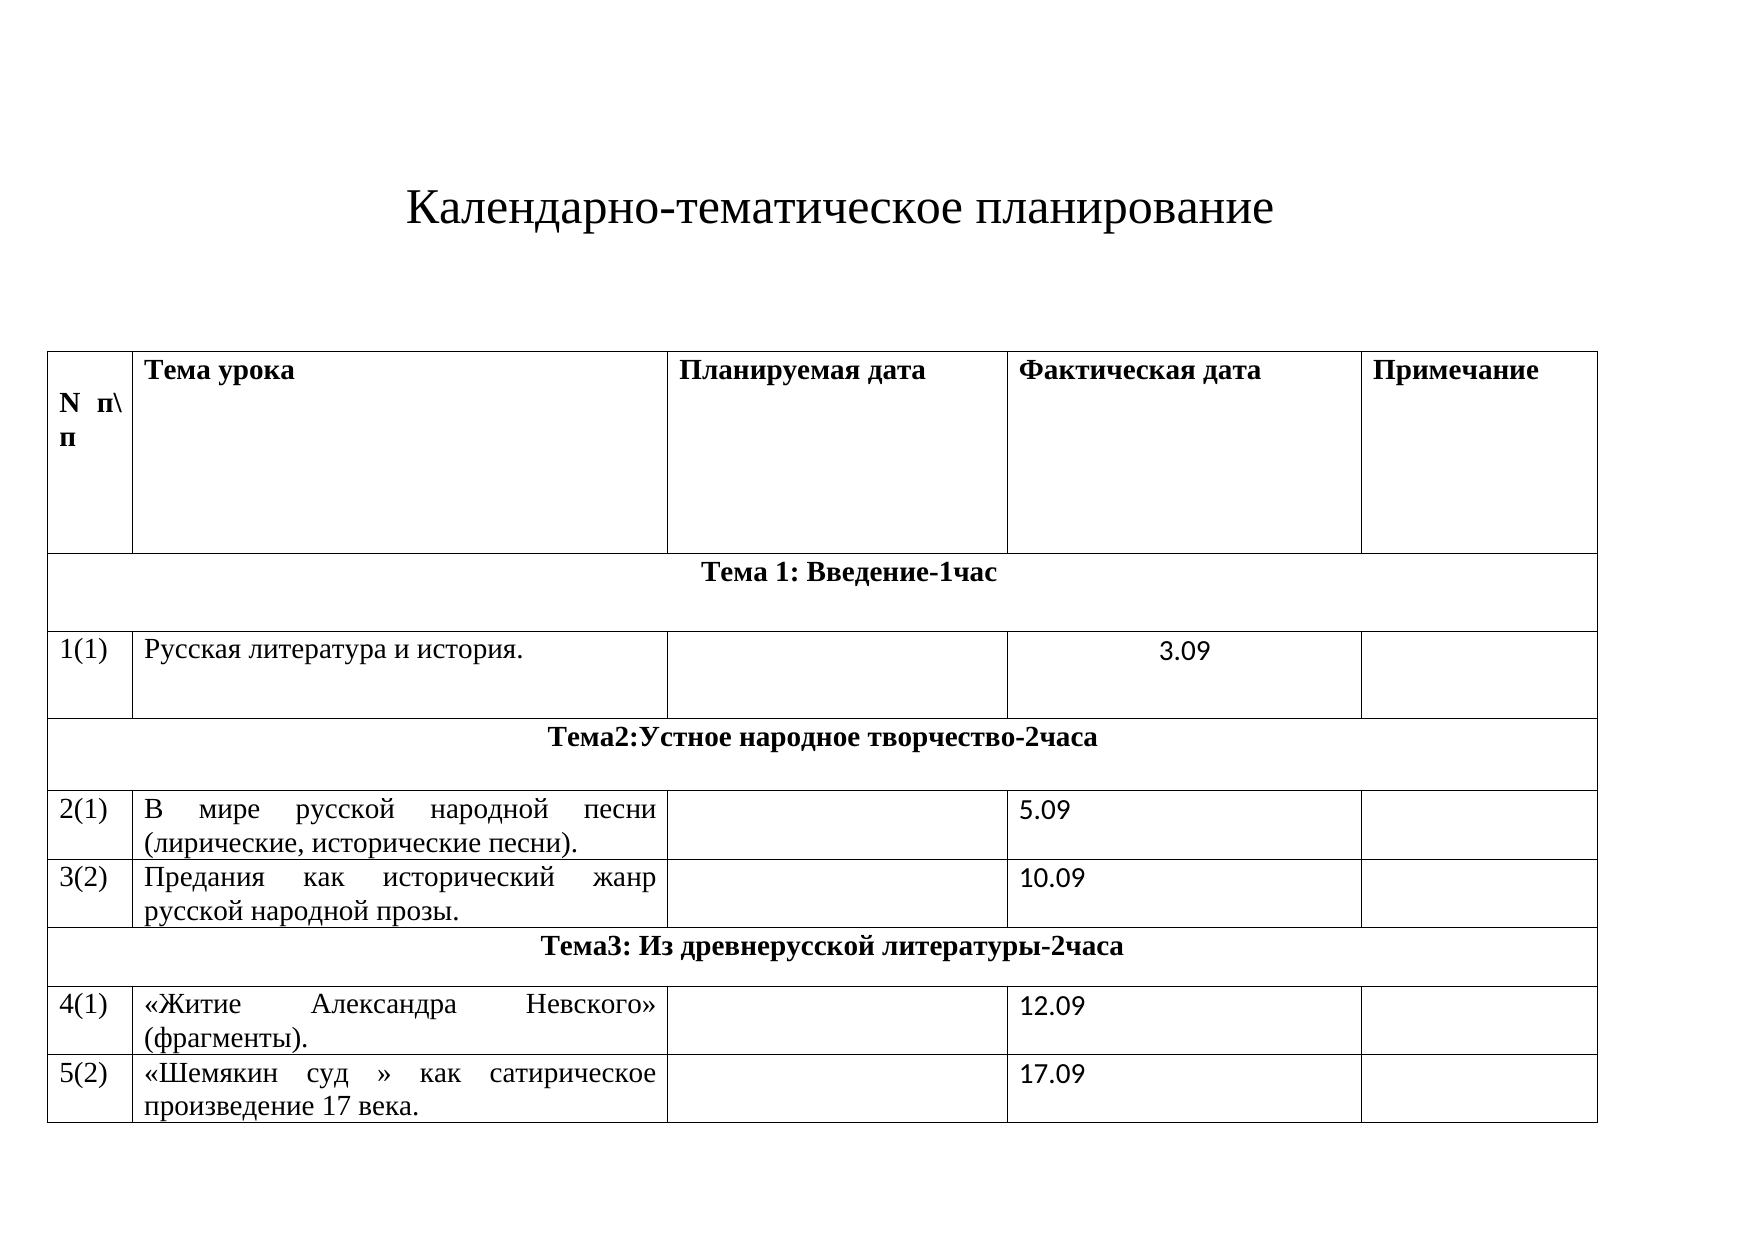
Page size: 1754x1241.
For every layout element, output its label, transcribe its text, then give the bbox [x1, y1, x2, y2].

table_cell [1362, 632, 1597, 718]
table_cell 10.09 [1008, 860, 1361, 927]
table_header Планируемая дата [668, 352, 1007, 553]
table_cell [668, 791, 1007, 858]
table_cell Тема 1: Введение-1час [48, 554, 1597, 631]
table_header N п\п [48, 352, 132, 553]
table_cell «Шемякин суд » как сатирическое произведение 17 века. [133, 1055, 667, 1122]
table_header Тема урока [133, 352, 667, 553]
table_cell В мире русской народной песни (лирические, исторические песни). [133, 791, 667, 858]
table_cell «Житие Александра Невского» (фрагменты). [133, 987, 667, 1054]
table_header Фактическая дата [1008, 352, 1361, 553]
table_cell [668, 1055, 1007, 1122]
table_cell 1(1) [48, 632, 132, 718]
table_cell Предания как исторический жанр русской народной прозы. [133, 860, 667, 927]
table_cell 4(1) [48, 987, 132, 1054]
table_cell 5.09 [1008, 791, 1361, 858]
table_cell Тема2:Устное народное творчество-2часа [48, 719, 1597, 790]
table_cell 5(2) [48, 1055, 132, 1122]
text Календарно-тематическое планирование [118, 177, 1636, 235]
table_cell [668, 860, 1007, 927]
table_cell Тема3: Из древнерусской литературы-2часа [48, 928, 1597, 986]
table_cell 3.09 [1008, 632, 1361, 718]
table_cell Русская литература и история. [133, 632, 667, 718]
table_cell [668, 632, 1007, 718]
table_cell 17.09 [1008, 1055, 1361, 1122]
table_cell 3(2) [48, 860, 132, 927]
table_cell [668, 987, 1007, 1054]
table_cell [1362, 791, 1597, 858]
table_header Примечание [1362, 352, 1597, 553]
table_cell [1362, 987, 1597, 1054]
table_cell 2(1) [48, 791, 132, 858]
table_cell [1362, 1055, 1597, 1122]
table_cell 12.09 [1008, 987, 1361, 1054]
table_cell [1362, 860, 1597, 927]
